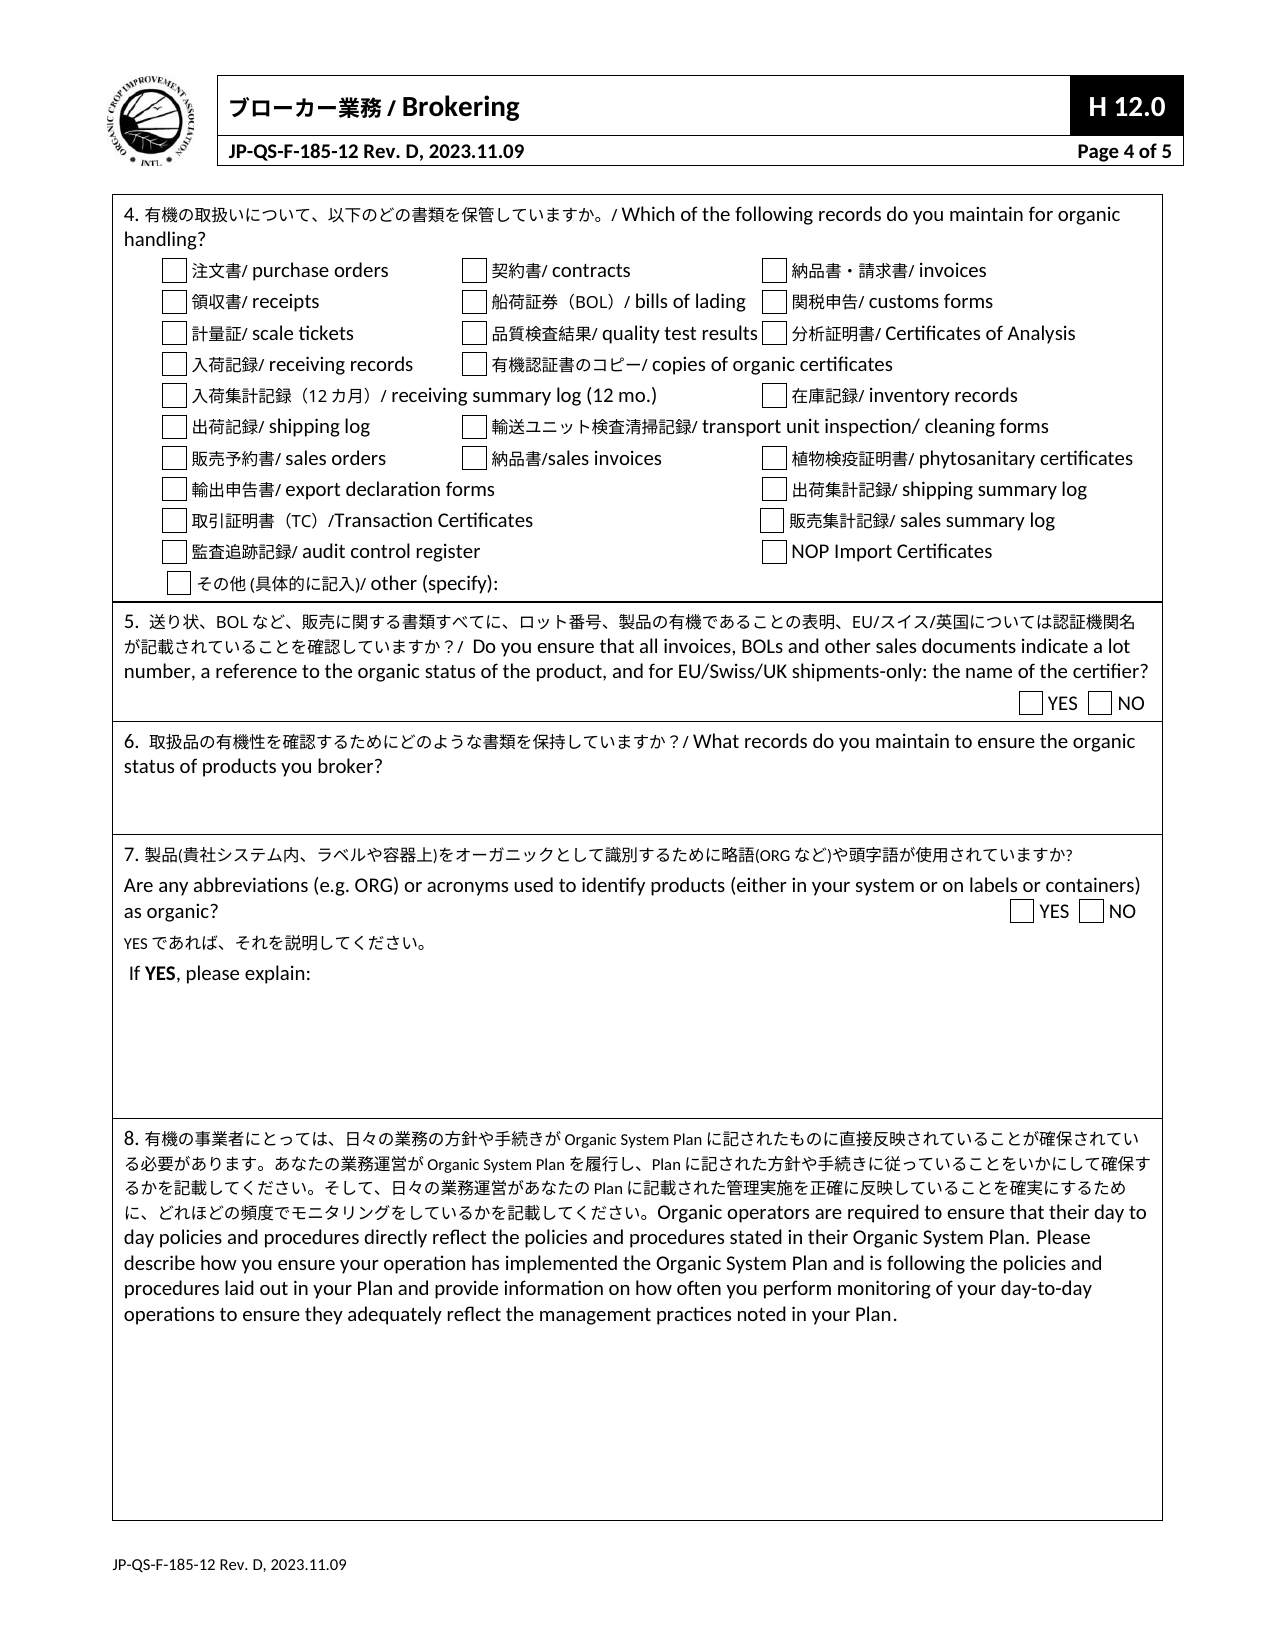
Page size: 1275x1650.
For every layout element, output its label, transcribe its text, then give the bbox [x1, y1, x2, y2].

table_cell 7. 製品(貴社システム内、ラベルや容器上)をオーガニックとして識別するために略語(ORGなど)や頭字語が使用されていますか? Are any abbreviations (e.g. ORG) or acronyms used to identify products (either in your system or on labels or containers) as organic? YES NO YESであれば、それを説明してください。 If YES, please explain: [113, 835, 1162, 1118]
table_cell 4. 有機の取扱いについて、以下のどの書類を保管していますか。/ Which of the following records do you maintain for organic handling? 注文書/ purchase orders 契約書/ contracts 納品書・請求書/ invoices 領収書/ receipts 船荷証券（BOL）/ bills of lading 関税申告/ customs forms 計量証/ scale tickets 品質検査結果/ quality test results 分析証明書/ Certificates of Analysis 入荷記録/ receiving records 有機認証書のコピー/ copies of organic certificates 入荷集計記録（12カ月）/ receiving summary log (12 mo.) 在庫記録/ inventory records 出荷記録/ shipping log 輸送ユニット検査清掃記録/ transport unit inspection/ cleaning forms 販売予約書/ sales orders 納品書/sales invoices 植物検疫証明書/ phytosanitary certificates 輸出申告書/ export declaration forms 出荷集計記録/ shipping summary log 取引証明書（TC）/Transaction Certificates 販売集計記録/ sales summary log 監査追跡記録/ audit control register NOP Import Certificates その他 (具体的に記入)/ other (specify): [113, 195, 1162, 601]
table_cell 5. 送り状、BOLなど、販売に関する書類すべてに、ロット番号、製品の有機であることの表明、EU/スイス/英国については認証機関名が記載されていることを確認していますか？/ Do you ensure that all invoices, BOLs and other sales documents indicate a lot number, a reference to the organic status of the product, and for EU/Swiss/UK shipments-only: the name of the certifier? YES NO [113, 603, 1162, 721]
table_cell 6. 取扱品の有機性を確認するためにどのような書類を保持していますか？/ What records do you maintain to ensure the organic status of products you broker? [113, 722, 1162, 834]
picture [106, 76, 195, 166]
table_cell 8. 有機の事業者にとっては、日々の業務の方針や手続きがOrganic System Planに記されたものに直接反映されていることが確保されている必要があります。あなたの業務運営がOrganic System Planを履行し、Planに記された方針や手続きに従っていることをいかにして確保するかを記載してください。そして、日々の業務運営があなたのPlanに記載された管理実施を正確に反映していることを確実にするために、どれほどの頻度でモニタリングをしているかを記載してください。Organic operators are required to ensure that their day to day policies and procedures directly reflect the policies and procedures stated in their Organic System Plan. Please describe how you ensure your operation has implemented the Organic System Plan and is following the policies and procedures laid out in your Plan and provide information on how often you perform monitoring of your day-to-day operations to ensure they adequately reflect the management practices noted in your Plan. [113, 1119, 1162, 1520]
